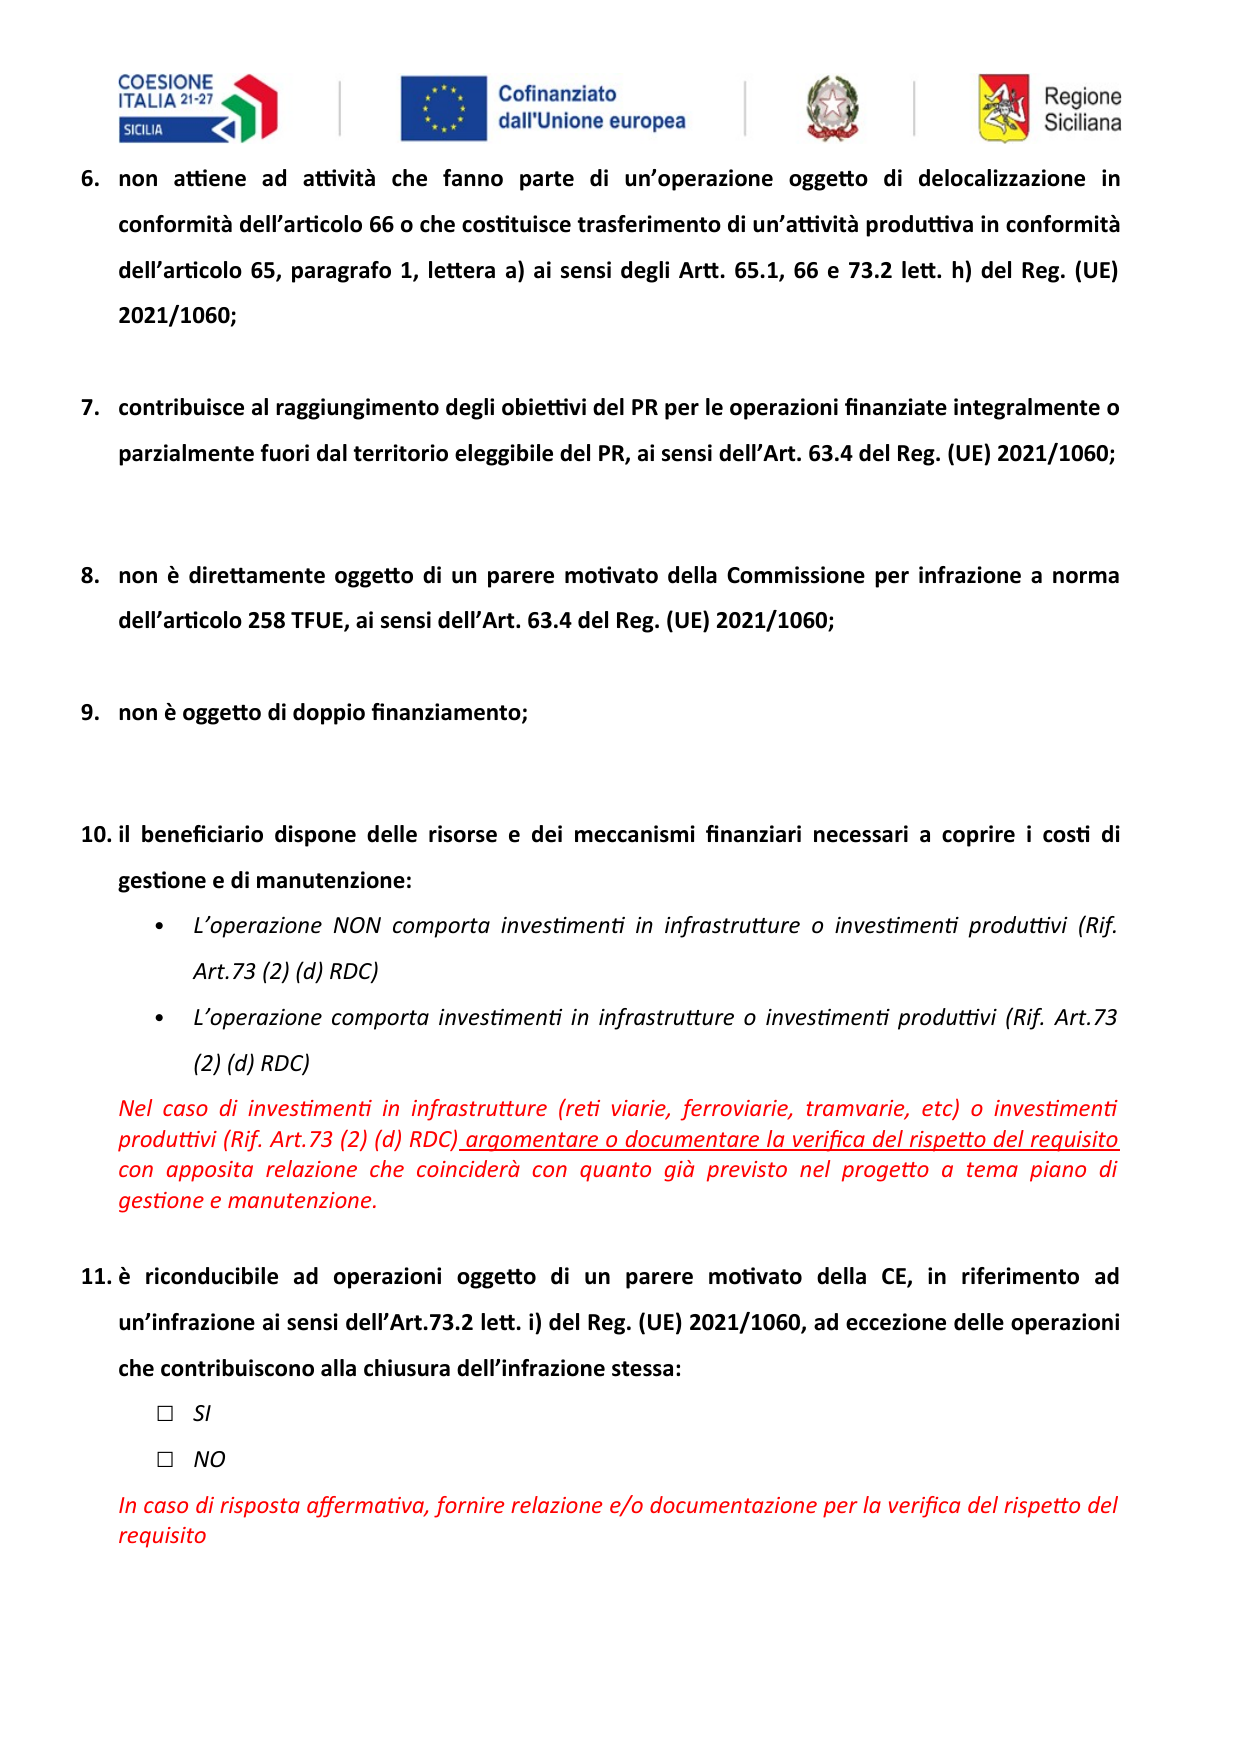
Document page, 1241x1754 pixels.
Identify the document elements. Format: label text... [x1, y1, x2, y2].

list il beneficiario dispone delle risorse e dei meccanismi finanziari necessari a coprire i costi di gestione e di manutenzione: [81, 818, 1122, 894]
list SI [156, 1397, 1122, 1428]
list non è direttamente oggetto di un parere motivato della Commissione per infrazione a norma dell’articolo 258 TFUE, ai sensi dell’Art. 63.4 del Reg. (UE) 2021/1060; [81, 559, 1122, 635]
text In caso di risposta affermativa, fornire relazione e/o documentazione per la verifica del rispetto del requisito [118, 1489, 1122, 1550]
list è riconducibile ad operazioni oggetto di un parere motivato della CE, in riferimento ad un’infrazione ai sensi dell’Art.73.2 lett. i) del Reg. (UE) 2021/1060, ad eccezione delle operazioni che contribuiscono alla chiusura dell’infrazione stessa: [81, 1260, 1122, 1382]
list NO [156, 1443, 1122, 1474]
list contribuisce al raggiungimento degli obiettivi del PR per le operazioni finanziate integralmente o parzialmente fuori dal territorio eleggibile del PR, ai sensi dell’Art. 63.4 del Reg. (UE) 2021/1060; [81, 391, 1122, 467]
list L’operazione comporta investimenti in infrastrutture o investimenti produttivi (Rif. Art.73 (2) (d) RDC) [156, 1001, 1122, 1077]
list non è oggetto di doppio finanziamento; [81, 696, 1122, 727]
picture [118, 73, 1122, 144]
list L’operazione NON comporta investimenti in infrastrutture o investimenti produttivi (Rif. Art.73 (2) (d) RDC) [156, 909, 1122, 986]
text Nel caso di investimenti in infrastrutture (reti viarie, ferroviarie, tramvarie, etc) o investimenti produttivi (Rif. Art.73 (2) (d) RDC) argomentare o documentare la verifica del rispetto del requisito con apposita relazione che coinciderà con quanto già previsto nel progetto a tema piano di gestione e manutenzione. [118, 1092, 1122, 1214]
list non attiene ad attività che fanno parte di un’operazione oggetto di delocalizzazione in conformità dell’articolo 66 o che costituisce trasferimento di un’attività produttiva in conformità dell’articolo 65, paragrafo 1, lettera a) ai sensi degli Artt. 65.1, 66 e 73.2 lett. h) del Reg. (UE) 2021/1060; [81, 162, 1122, 330]
